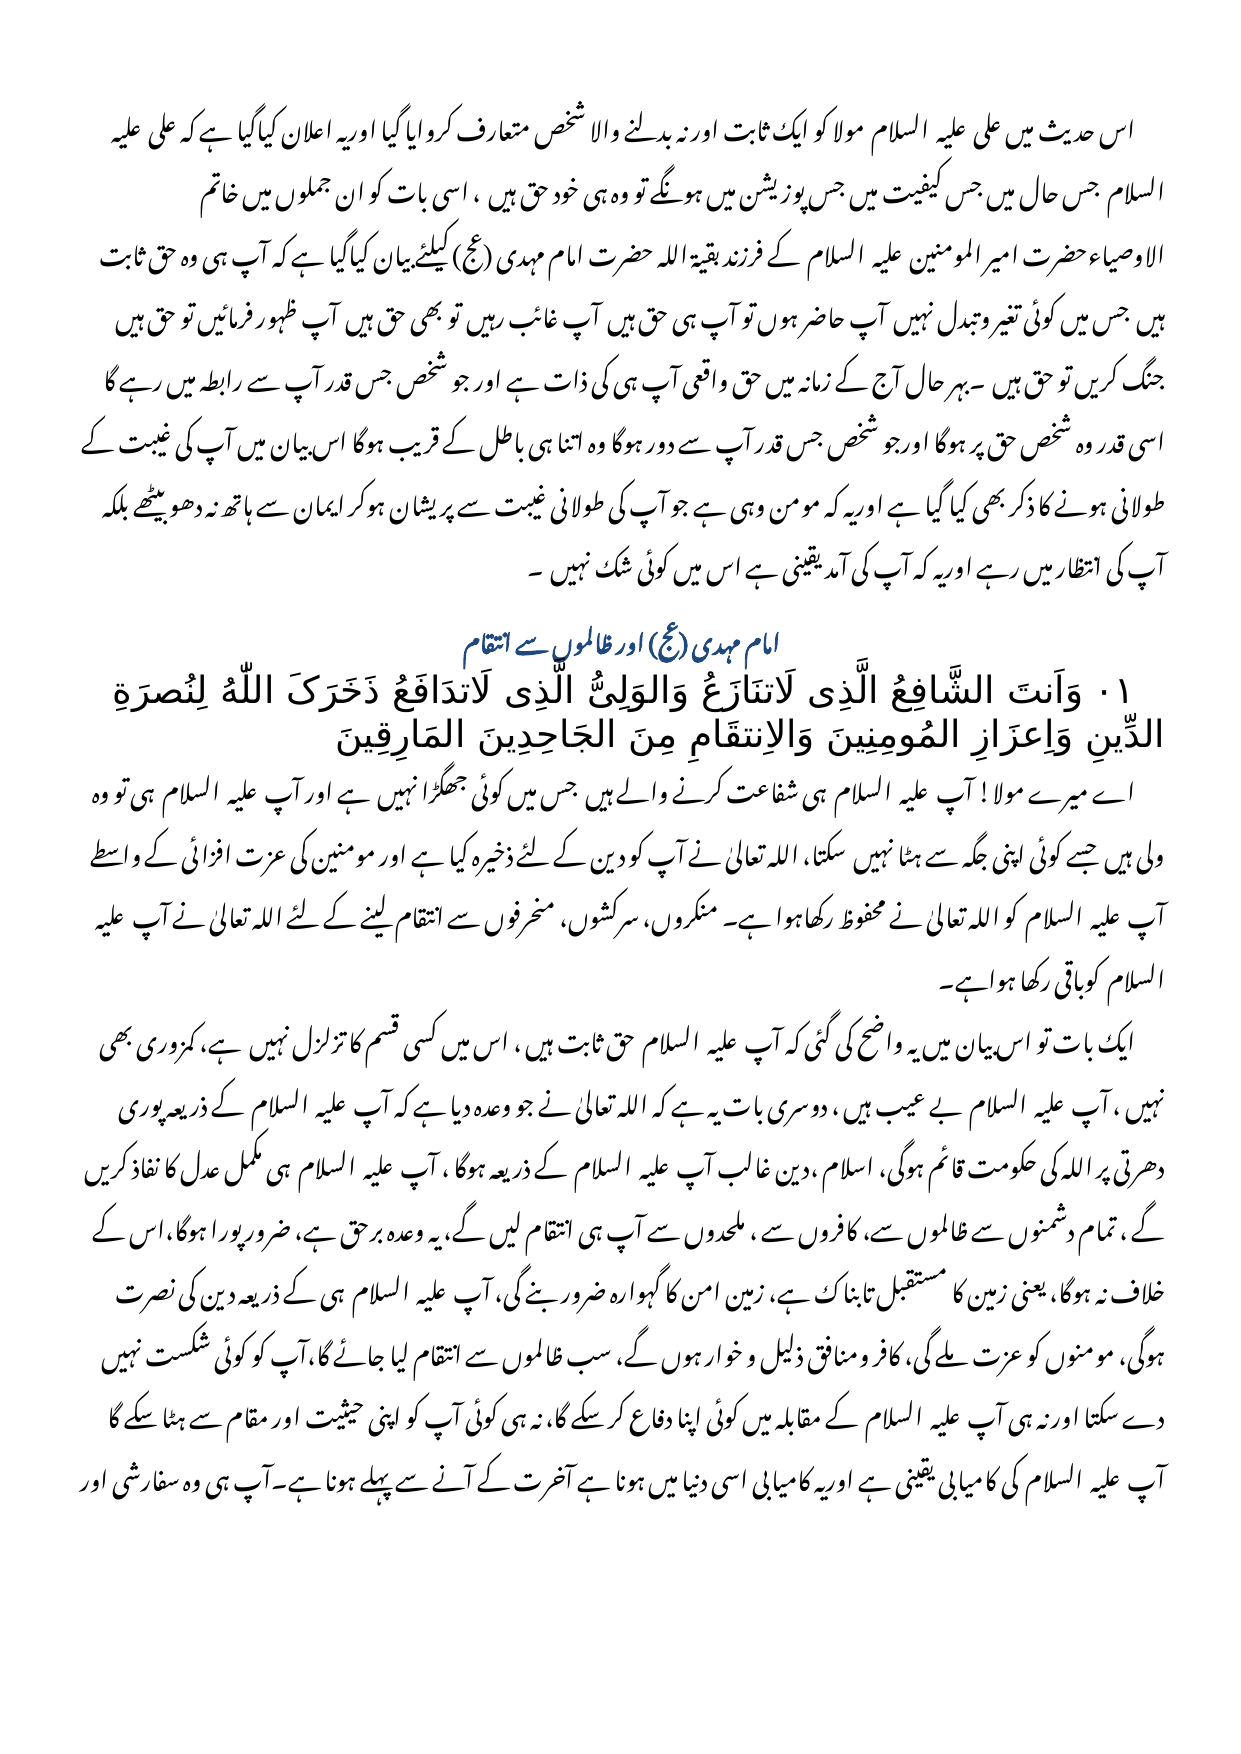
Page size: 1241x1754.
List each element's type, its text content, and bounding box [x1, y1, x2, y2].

text ۰۱ وَاَنتَ الشَّافِعُ الَّذِی لَاتنَازَعُ وَالوَلِیُّ الَّذِی لَاتدَافَعُ ذَخَرَکَ اللّٰهُ لِنُصرَةِ الدِّینِ وَاِعزَازِ المُومِنِینَ وَالاِنتقَامِ مِنَ الجَاحِدِینَ المَارِقِینَ [75, 669, 1165, 756]
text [75, 1006, 1165, 1506]
text اے میرے مولا! آپ علیہ السلام ہی شفاعت کرنے والے ہیں جس میں کوئی جھگڑا نہیں ہے اور آپ علیہ السلام ہی تو وہ ولی ہیں جسے کوئی اپنی جگہ سے ہٹا نہیں سکتا، اللہ تعالیٰ نے آپ کو دین کے لئے ذخیرہ کیا ہے اور مومنین کی عزت افزائی کے واسطے آپ علیہ السلام کو اللہ تعالیٰ نے محفوظ رکھاہوا ہے۔ منکروں، سرکشوں، منحرفوں سے انتقام لینے کے لئے اللہ تعالیٰ نے آپ علیہ السلام کوباقی رکھا ہواہے۔ [75, 756, 1165, 1006]
subtitle امام مہدی (عج) اور ظالموں سے انتقام [75, 606, 1165, 669]
text اس حدیث میں علی علیہ السلام مولا کو ایک ثابت اور نہ بدلنے والا شخص متعارف کروایا گیا اوریہ اعلان کیاگیا ہے کہ علی علیہ السلام جس حال میں جس کیفیت میں جس پوزیشن میں ہونگے تو وہ ہی خود حق ہیں ، اسی بات کو ان جملوں میں خاتم الاوصیاءحضرت امیر المومنین علیہ السلام کے فرزند بقیة اللہ حضرت امام مہدی (عج) کیلئے بیان کیاگیا ہے کہ آپ ہی وہ حق ثابت ہیں جس میں کوئی تغیر وتبدل نہیں آپ حاضر ہوں تو آپ ہی حق ہیں آپ غائب رہیں تو بھی حق ہیں آپ ظہور فرمائیں تو حق ہیں جنگ کریں تو حق ہیں ۔بہر حال آج کے زمانہ میں حق واقعی آپ ہی کی ذات ہے اور جو شخص جس قدر آپ سے رابطہ میں رہے گا اسی قدر وہ شخص حق پر ہوگا اورجو شخص جس قدر آپ سے دور ہوگا وہ اتنا ہی باطل کے قریب ہوگا اس بیان میں آپ کی غیبت کے طولانی ہونے کا ذکر بھی کیا گیا ہے اوریہ کہ مومن وہی ہے جو آپ کی طولانی غیبت سے پریشان ہوکر ایمان سے ہاتھ نہ دھو بیٹھے بلکہ آپ کی انتظار میں رہے اوریہ کہ آپ کی آمد یقینی ہے اس میں کوئی شک نہیں ۔ [75, 94, 1165, 594]
